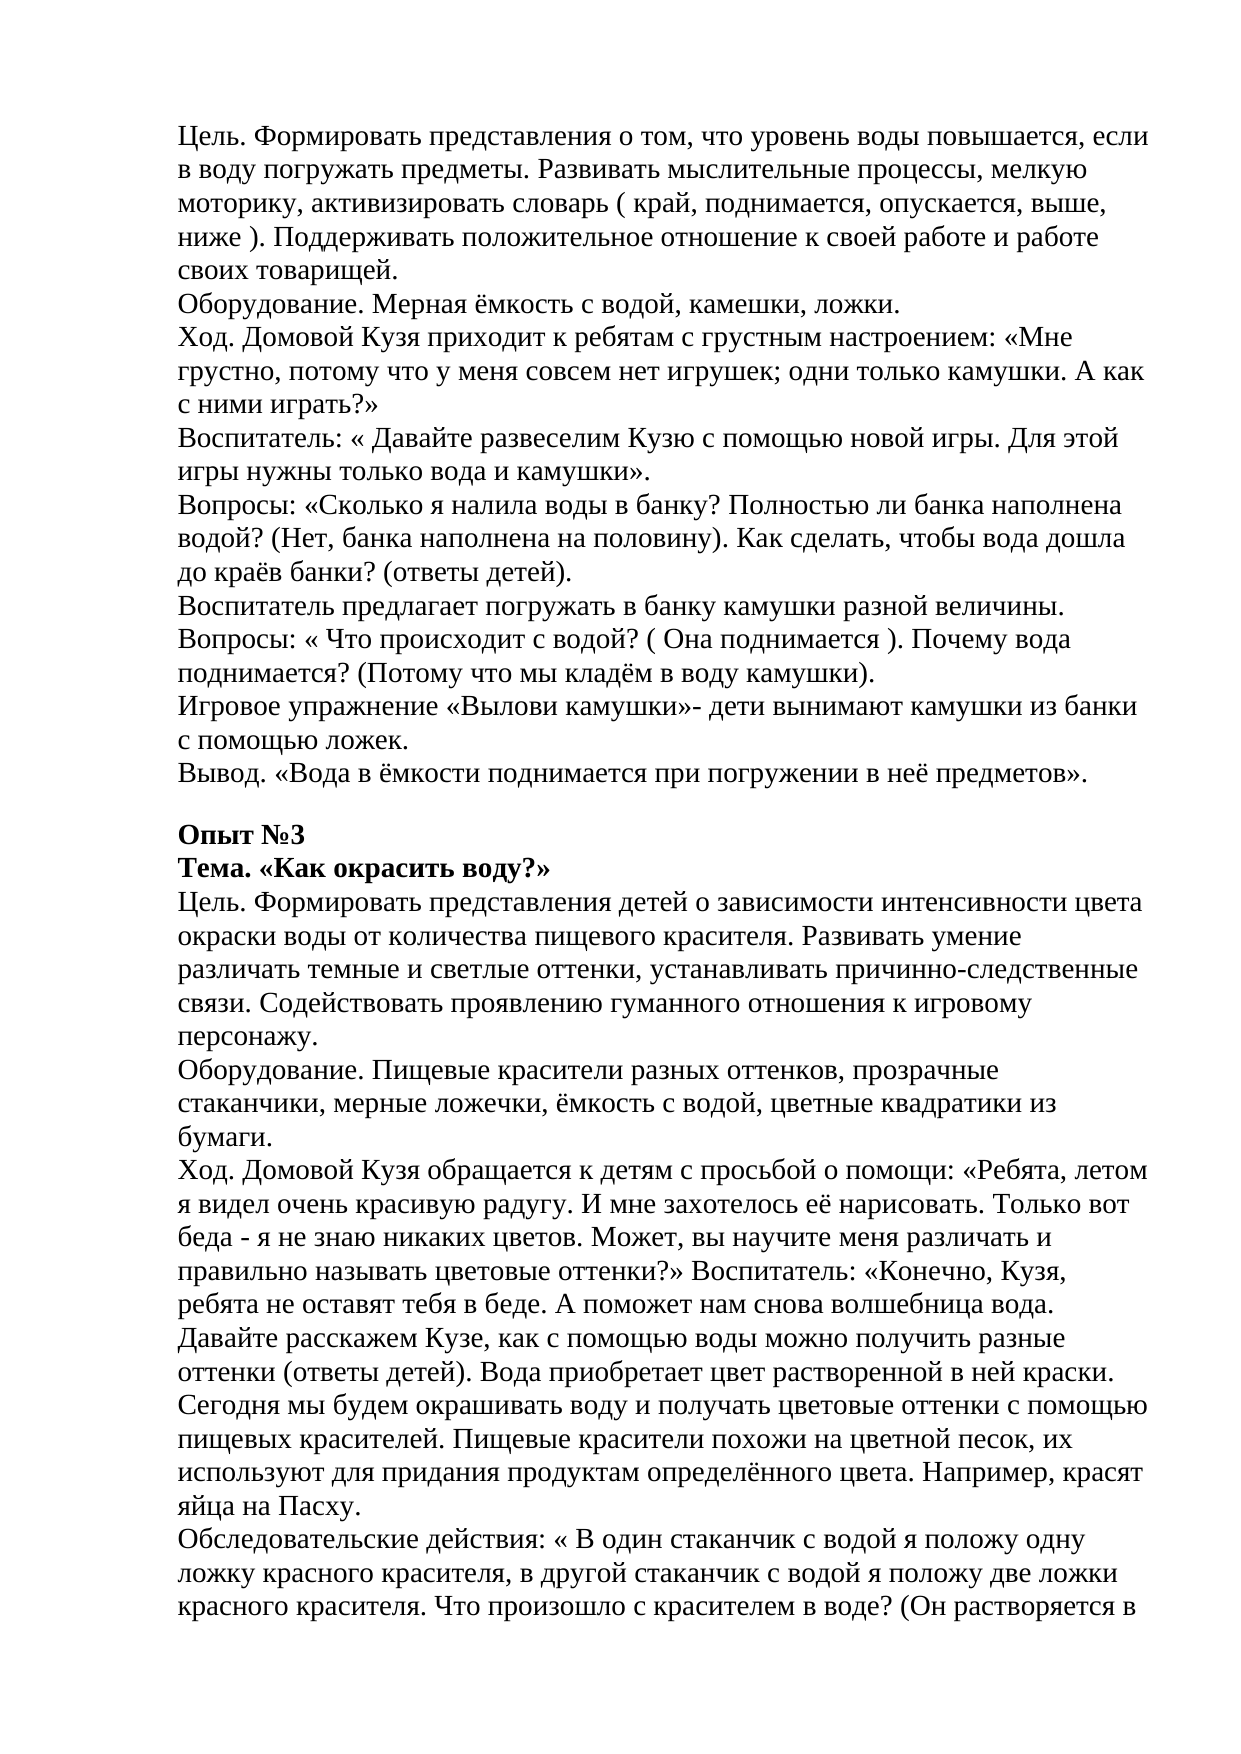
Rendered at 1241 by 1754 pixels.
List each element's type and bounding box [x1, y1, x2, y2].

text [177, 817, 1152, 1622]
text [177, 118, 1152, 817]
